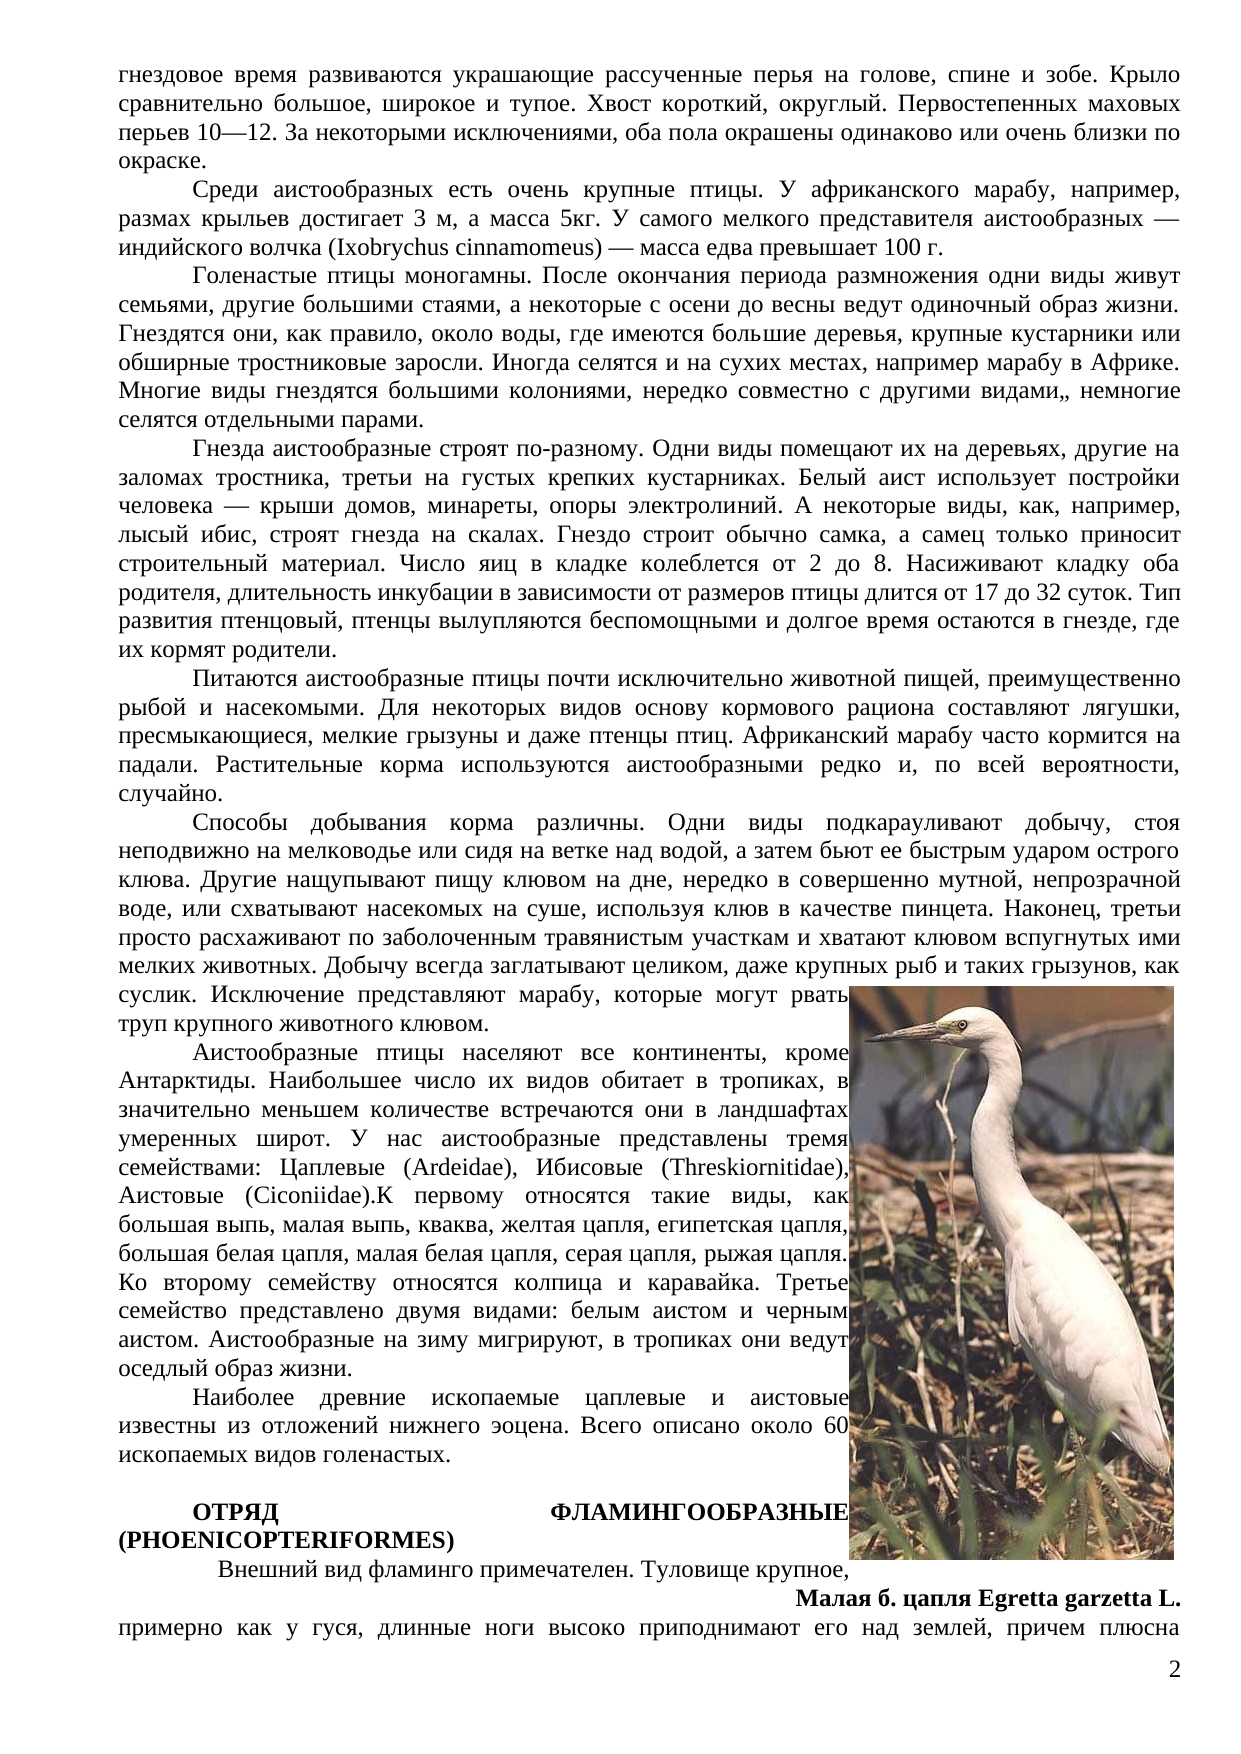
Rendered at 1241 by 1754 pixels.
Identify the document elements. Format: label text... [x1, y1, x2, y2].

text Способы добывания корма различны. Одни виды подкарауливают добычу, стоя неподвижно на мелководье или сидя на ветке над водой, а затем бьют ее быстрым ударом острого клюва. Другие нащупывают пищу клювом на дне, нередко в совершенно мутной, непрозрачной воде, или схватывают насекомых на суше, используя клюв в качестве пинцета. Наконец, третьи просто расхаживают по заболоченным травянистым участкам и хватают клювом вспугнутых ими мелких животных. Добычу всегда заглатывают целиком, даже крупных рыб и таких грызунов, как суслик. Исключение представляют марабу, которые могут рвать труп крупного животного клювом. [118, 807, 1181, 1037]
text Малая б. цапля Egretta garzetta L. [118, 1583, 1181, 1612]
text Аистообразные птицы населяют все континенты, кроме Антарктиды. Наибольшее число их видов обитает в тропиках, в значительно меньшем количестве встречаются они в ландшафтах умеренных широт. У нас аистообразные представлены тремя семействами: Цаплевые (Ardeidae), Ибисовые (Threskiornitidae), Аистовые (Ciconiidae).К первому относятся такие виды, как большая выпь, малая выпь, кваква, желтая цапля, египетская цапля, большая белая цапля, малая белая цапля, серая цапля, рыжая цапля. Ко второму семейству относятся колпица и каравайка. Третье семейство представлено двумя видами: белым аистом и черным аистом. Аистообразные на зиму мигрируют, в тропиках они ведут оседлый образ жизни. [118, 1037, 849, 1382]
text Голенастые птицы моногамны. После окончания периода размножения одни виды живут семьями, другие большими стаями, а некоторые с осени до весны ведут одиночный образ жизни. Гнездятся они, как правило, около воды, где имеются большие деревья, крупные кустарники или обширные тростниковые заросли. Иногда селятся и на сухих местах, например марабу в Африке. Многие виды гнездятся большими колониями, нередко совместно с другими видами„ немногие селятся отдельными парами. [118, 260, 1181, 433]
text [118, 59, 1181, 174]
picture [849, 986, 1174, 1560]
text Внешний вид фламинго примечателен. Туловище крупное, [118, 1554, 1181, 1583]
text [118, 1612, 1181, 1640]
text ОТРЯД ФЛАМИНГООБРАЗНЫЕ (PHOENICOPTERIFORMES) [118, 1497, 849, 1554]
text Наиболее древние ископаемые цаплевые и аистовые известны из отложений нижнего эоцена. Всего описано около 60 ископаемых видов голенастых. [118, 1382, 849, 1468]
text Гнезда аистообразные строят по-разному. Одни виды помещают их на деревьях, другие на заломах тростника, третьи на густых крепких кустарниках. Белый аист использует постройки человека — крыши домов, минареты, опоры электролиний. А некоторые виды, как, например, лысый ибис, строят гнезда на скалах. Гнездо строит обычно самка, а самец только приносит строительный материал. Число яиц в кладке колеблется от 2 до 8. Насиживают кладку оба родителя, длительность инкубации в зависимости от размеров птицы длится от 17 до 32 суток. Тип развития птенцовый, птенцы вылупляются беспомощными и долгое время остаются в гнезде, где их кормят родители. [118, 433, 1181, 663]
text Среди аистообразных есть очень крупные птицы. У африканского марабу, например, размах крыльев достигает 3 м, а масса 5кг. У самого мелкого представителя аистообразных — индийского волчка (Ixobrychus cinnamomeus) — масса едва превышает 100 г. [118, 174, 1181, 260]
text Питаются аистообразные птицы почти исключительно животной пищей, преимущественно рыбой и насекомыми. Для некоторых видов основу кормового рациона составляют лягушки, пресмыкающиеся, мелкие грызуны и даже птенцы птиц. Африканский марабу часто кормится на падали. Растительные корма используются аистообразными редко и, по всей вероятности, случайно. [118, 663, 1181, 807]
